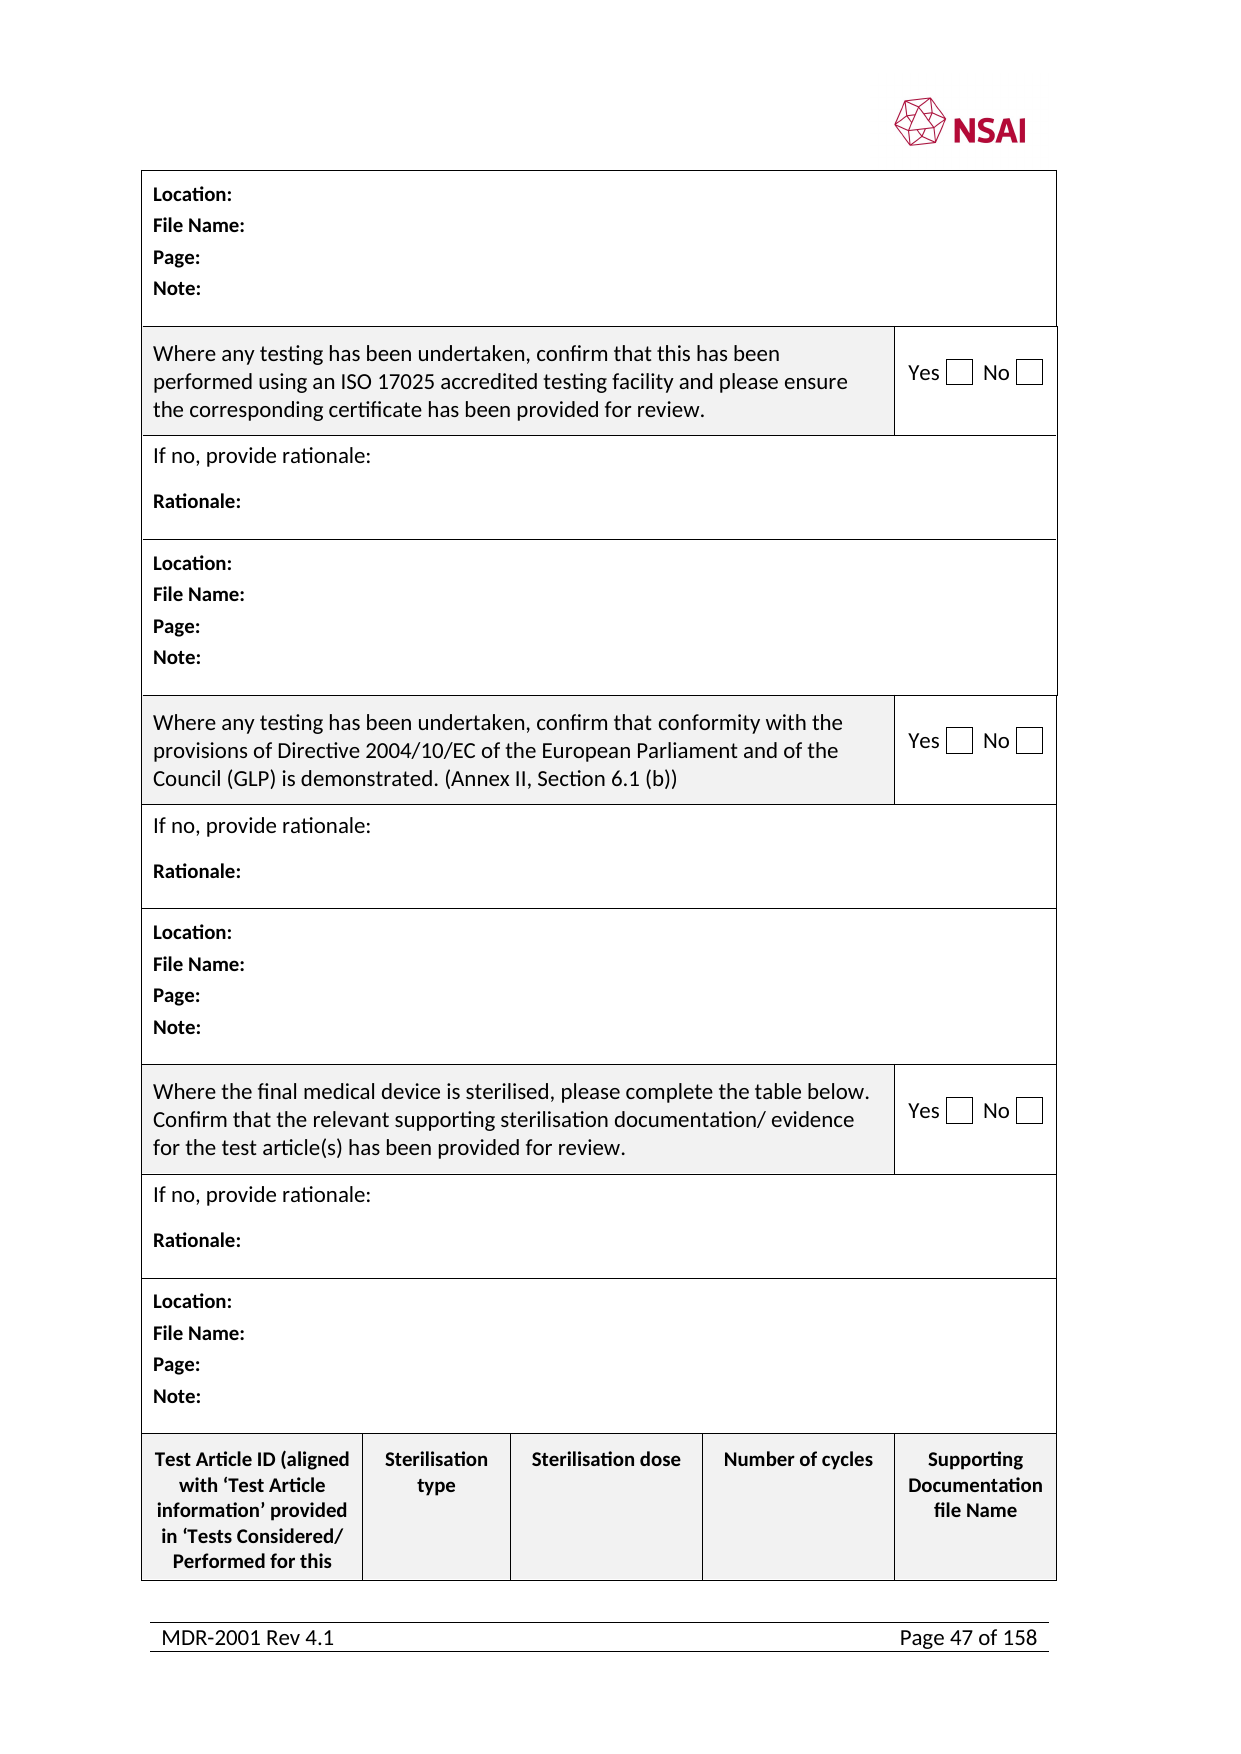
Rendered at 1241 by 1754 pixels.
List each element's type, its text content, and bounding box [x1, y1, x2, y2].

table_cell If no, provide rationale: Rationale: [142, 805, 1056, 908]
table_cell If no, provide rationale: Rationale: [142, 1175, 1056, 1277]
table_cell Sterilisation dose [511, 1434, 702, 1579]
table_cell Location: File Name: Page: Note: [142, 539, 1057, 694]
table_cell Where any testing has been undertaken, confirm that conformity with the provisions of Directive 2004/10/EC of the European Parliament and of the Council (GLP) is demonstrated. (Annex II, Section 6.1 (b)) [142, 696, 894, 804]
table_cell If no, provide rationale: Rationale: [142, 435, 1057, 539]
table_cell Location: File Name: Page: Note: [142, 909, 1056, 1064]
table_cell Location: File Name: Page: Note: [142, 1279, 1056, 1433]
table_cell Number of cycles [703, 1434, 894, 1579]
table_cell Where the final medical device is sterilised, please complete the table below. Confirm that the relevant supporting sterilisation documentation/ evidence for the test article(s) has been provided for review. [142, 1065, 894, 1173]
table_cell Yes No [895, 327, 1057, 435]
table_cell Location: File Name: Page: Note: [142, 171, 1056, 326]
table_cell Yes No [895, 1065, 1056, 1173]
table_cell Yes No [895, 696, 1056, 804]
table_cell Where any testing has been undertaken, confirm that this has been performed using an ISO 17025 accredited testing facility and please ensure the corresponding certificate has been provided for review. [142, 327, 894, 435]
table_cell Test Article ID (aligned with ‘Test Article information’ provided in ‘Tests Considered/ Performed for this Application’ table) [142, 1434, 362, 1579]
picture [870, 73, 1049, 170]
table_cell Sterilisation type [363, 1434, 510, 1579]
table_cell Supporting Documentation file Name [895, 1434, 1056, 1579]
